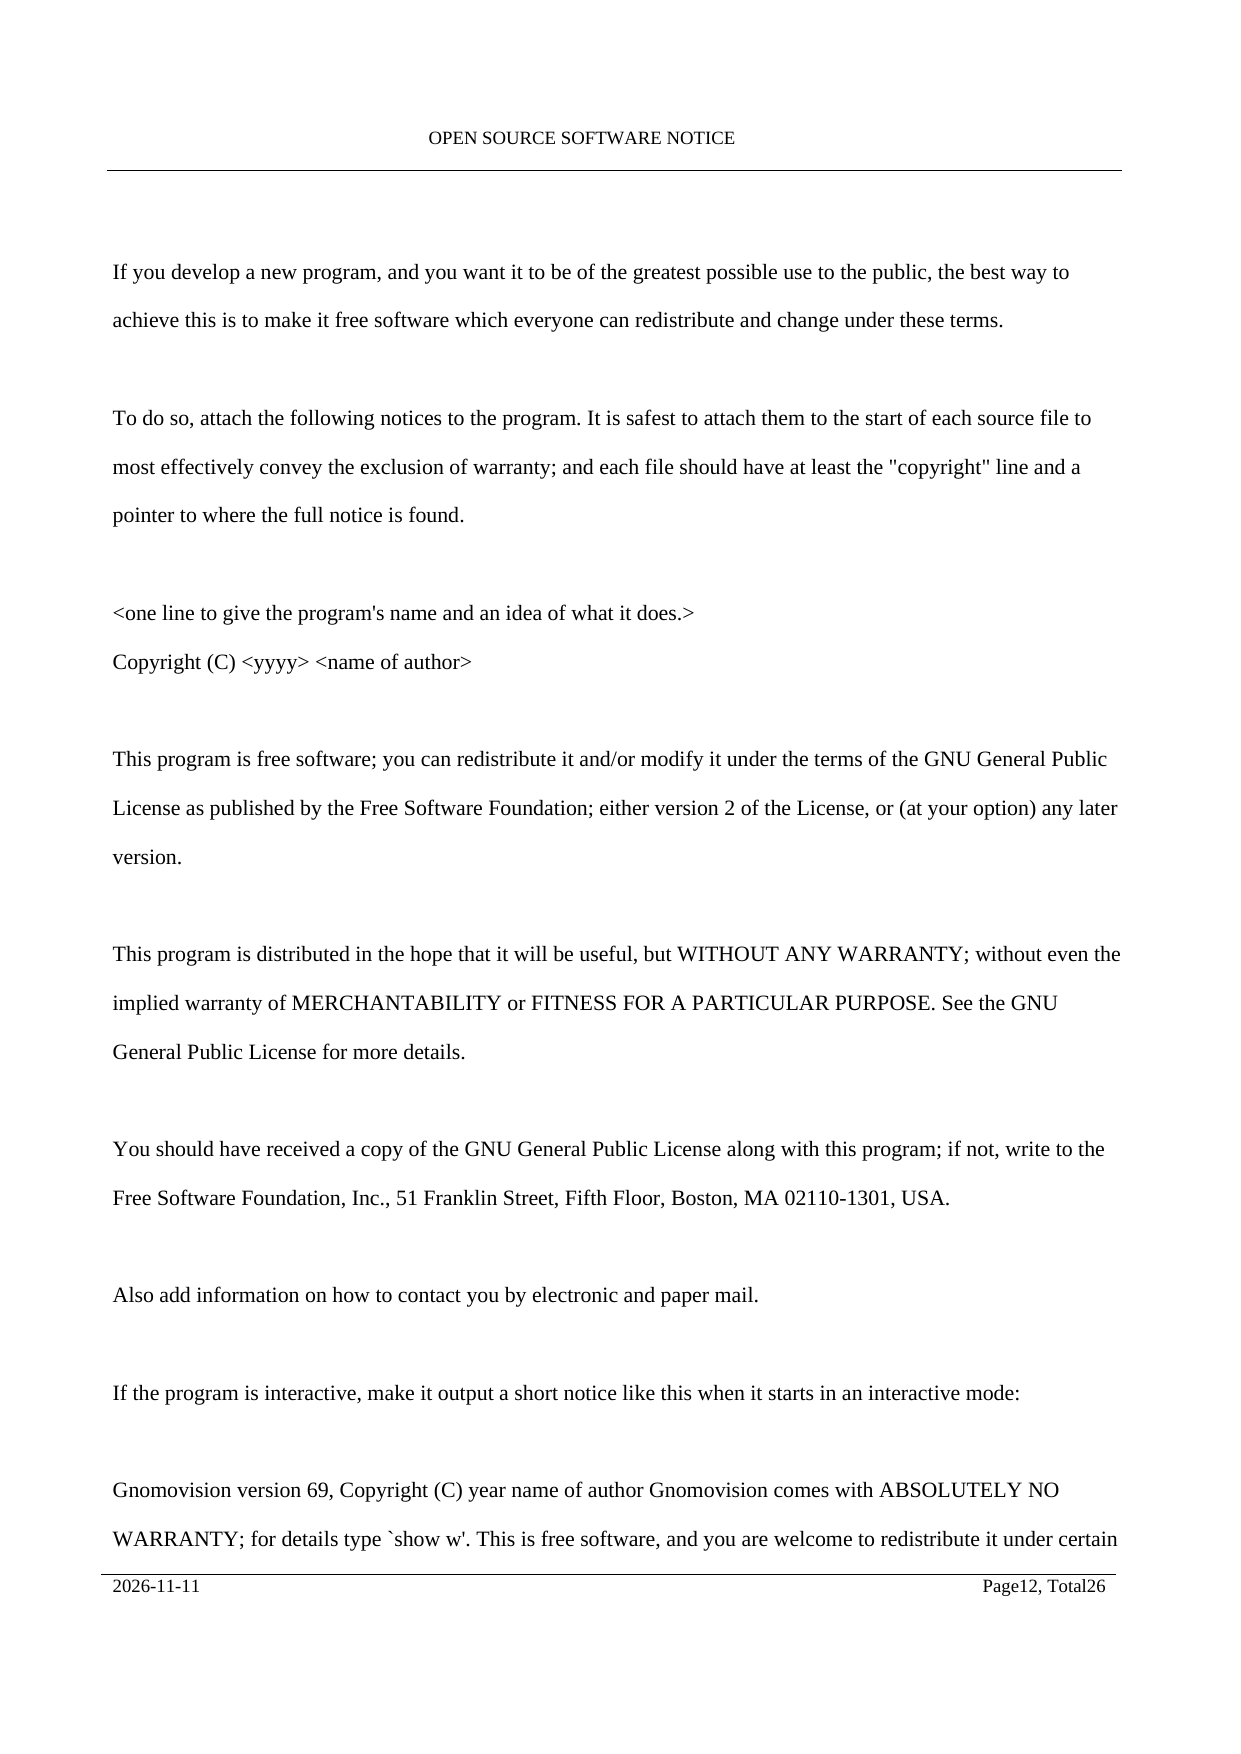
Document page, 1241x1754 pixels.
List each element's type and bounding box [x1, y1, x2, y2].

text [112, 206, 1128, 1555]
